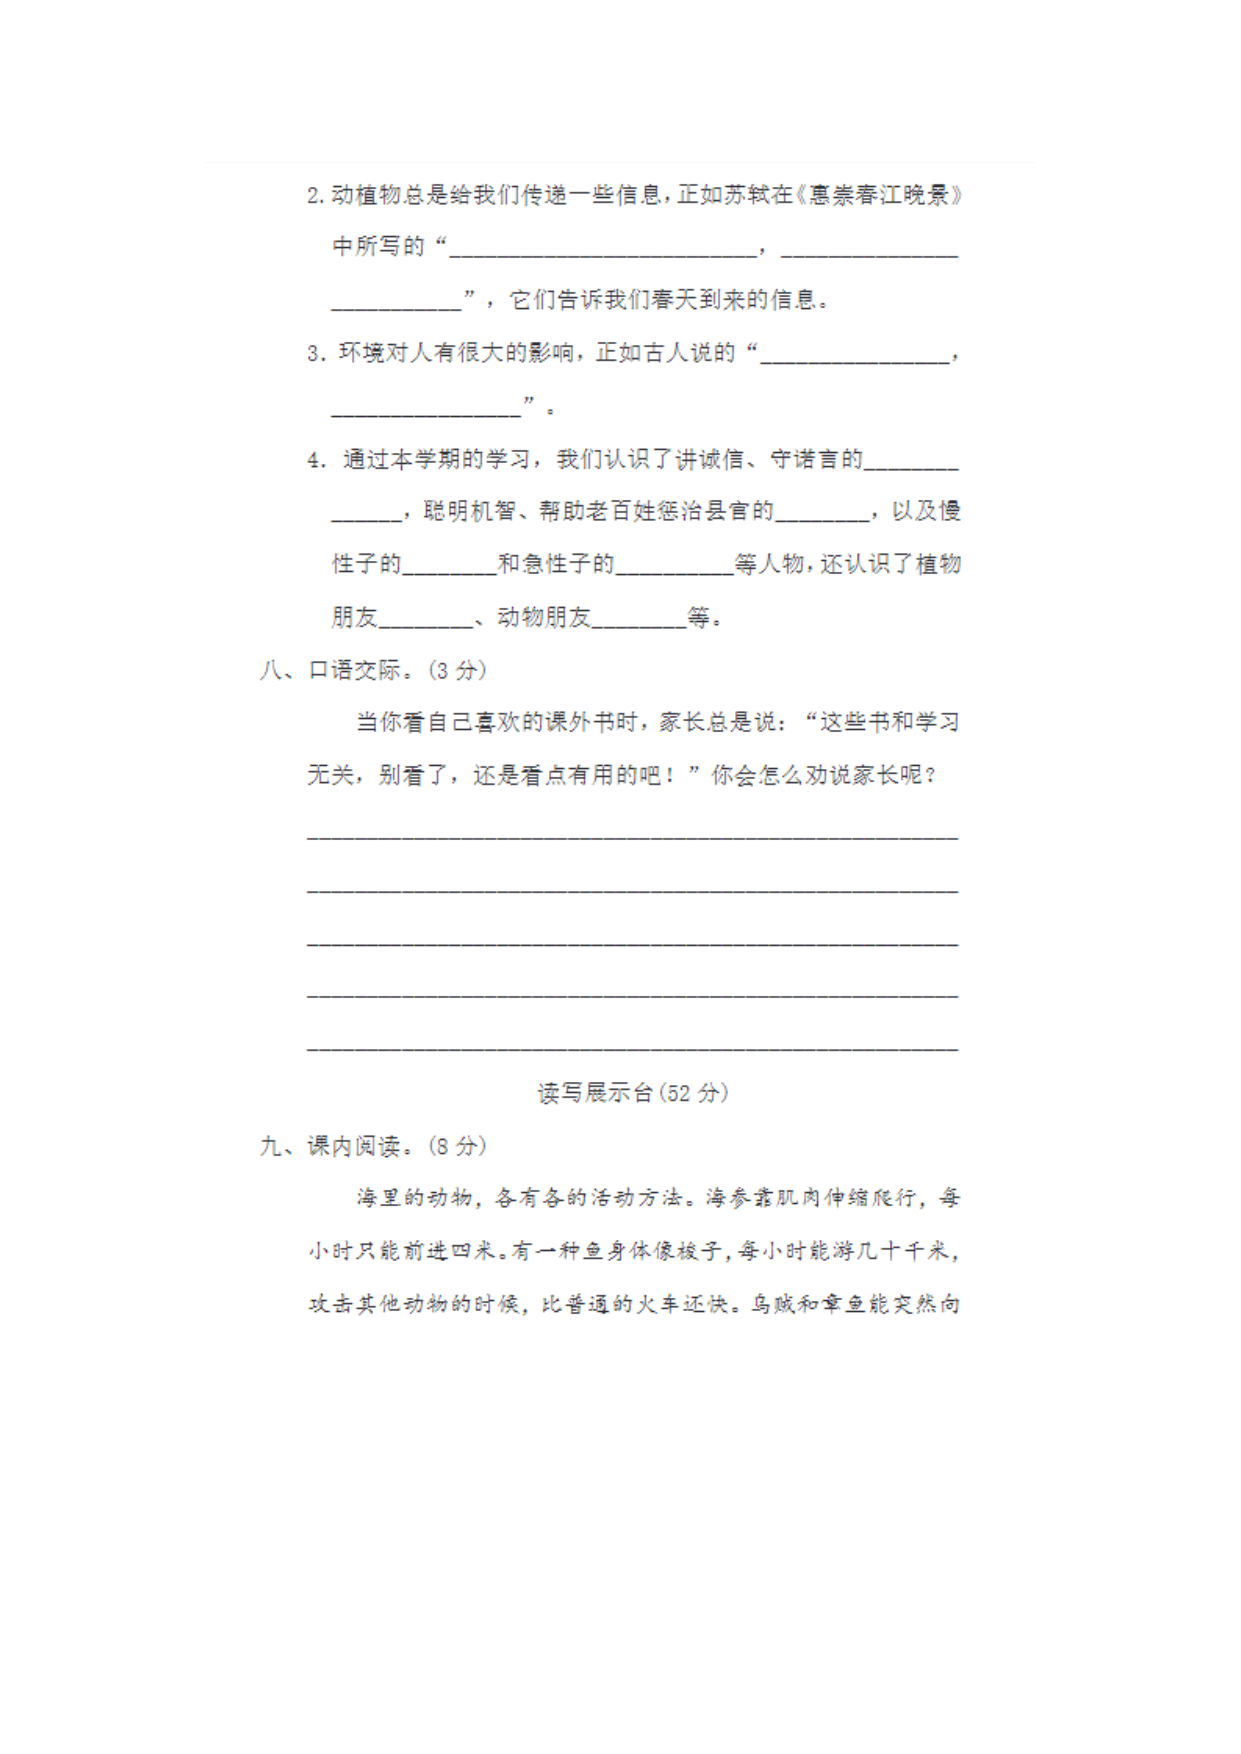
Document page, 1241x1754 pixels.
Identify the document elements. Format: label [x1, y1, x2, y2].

picture [204, 162, 1036, 1336]
